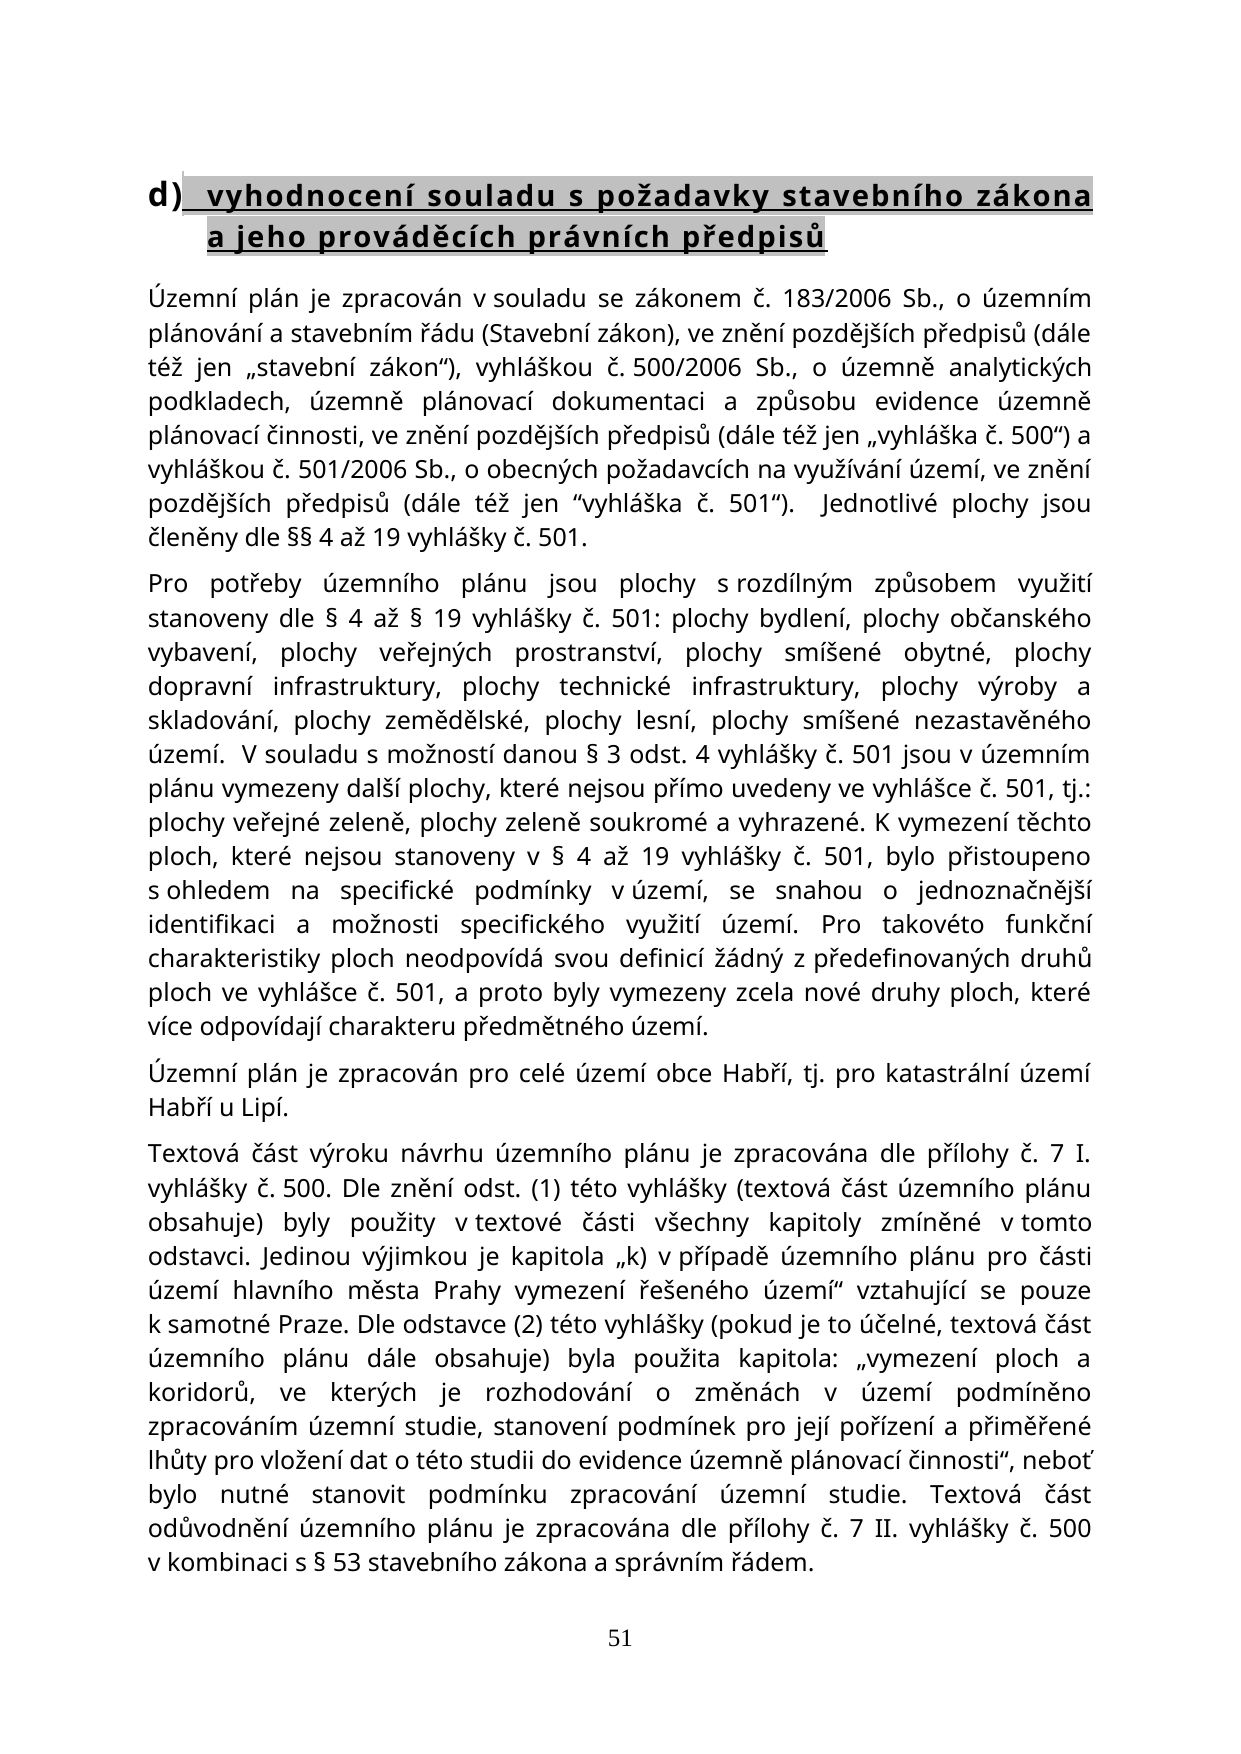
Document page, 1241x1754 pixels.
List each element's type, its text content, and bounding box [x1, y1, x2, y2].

text Územní plán je zpracován pro celé území obce Habří, tj. pro katastrální území Habří u Lipí. [148, 1056, 1092, 1124]
text Textová část výroku návrhu územního plánu je zpracována dle přílohy č. 7 I. vyhlášky č. 500. Dle znění odst. (1) této vyhlášky (textová část územního plánu obsahuje) byly použity v textové části všechny kapitoly zmíněné v tomto odstavci. Jedinou výjimkou je kapitola „k) v případě územního plánu pro části území hlavního města Prahy vymezení řešeného území“ vztahující se pouze k samotné Praze. Dle odstavce (2) této vyhlášky (pokud je to účelné, textová část územního plánu dále obsahuje) byla použita kapitola: „vymezení ploch a koridorů, ve kterých je rozhodování o změnách v území podmíněno zpracováním územní studie, stanovení podmínek pro její pořízení a přiměřené lhůty pro vložení dat o této studii do evidence územně plánovací činnosti“, neboť bylo nutné stanovit podmínku zpracování územní studie. Textová část odůvodnění územního plánu je zpracována dle přílohy č. 7 II. vyhlášky č. 500 v kombinaci s § 53 stavebního zákona a správním řádem. [148, 1136, 1092, 1579]
text Územní plán je zpracován v souladu se zákonem č. 183/2006 Sb., o územním plánování a stavebním řádu (Stavební zákon), ve znění pozdějších předpisů (dále též jen „stavební zákon“), vyhláškou č. 500/2006 Sb., o územně analytických podkladech, územně plánovací dokumentaci a způsobu evidence územně plánovací činnosti, ve znění pozdějších předpisů (dále též jen „vyhláška č. 500“) a vyhláškou č. 501/2006 Sb., o obecných požadavcích na využívání území, ve znění pozdějších předpisů (dále též jen “vyhláška č. 501“). Jednotlivé plochy jsou členěny dle §§ 4 až 19 vyhlášky č. 501. [148, 281, 1092, 554]
text Pro potřeby územního plánu jsou plochy s rozdílným způsobem využití stanoveny dle § 4 až § 19 vyhlášky č. 501: plochy bydlení, plochy občanského vybavení, plochy veřejných prostranství, plochy smíšené obytné, plochy dopravní infrastruktury, plochy technické infrastruktury, plochy výroby a skladování, plochy zemědělské, plochy lesní, plochy smíšené nezastavěného území. V souladu s možností danou § 3 odst. 4 vyhlášky č. 501 jsou v územním plánu vymezeny další plochy, které nejsou přímo uvedeny ve vyhlášce č. 501, tj.: plochy veřejné zeleně, plochy zeleně soukromé a vyhrazené. K vymezení těchto ploch, které nejsou stanoveny v § 4 až 19 vyhlášky č. 501, bylo přistoupeno s ohledem na specifické podmínky v území, se snahou o jednoznačnější identifikaci a možnosti specifického využití území. Pro takovéto funkční charakteristiky ploch neodpovídá svou definicí žádný z předefinovaných druhů ploch ve vyhlášce č. 501, a proto byly vymezeny zcela nové druhy ploch, které více odpovídají charakteru předmětného území. [148, 566, 1092, 1043]
list vyhodnocení souladu s požadavky stavebního zákona a jeho prováděcích právních předpisů [148, 171, 1092, 256]
